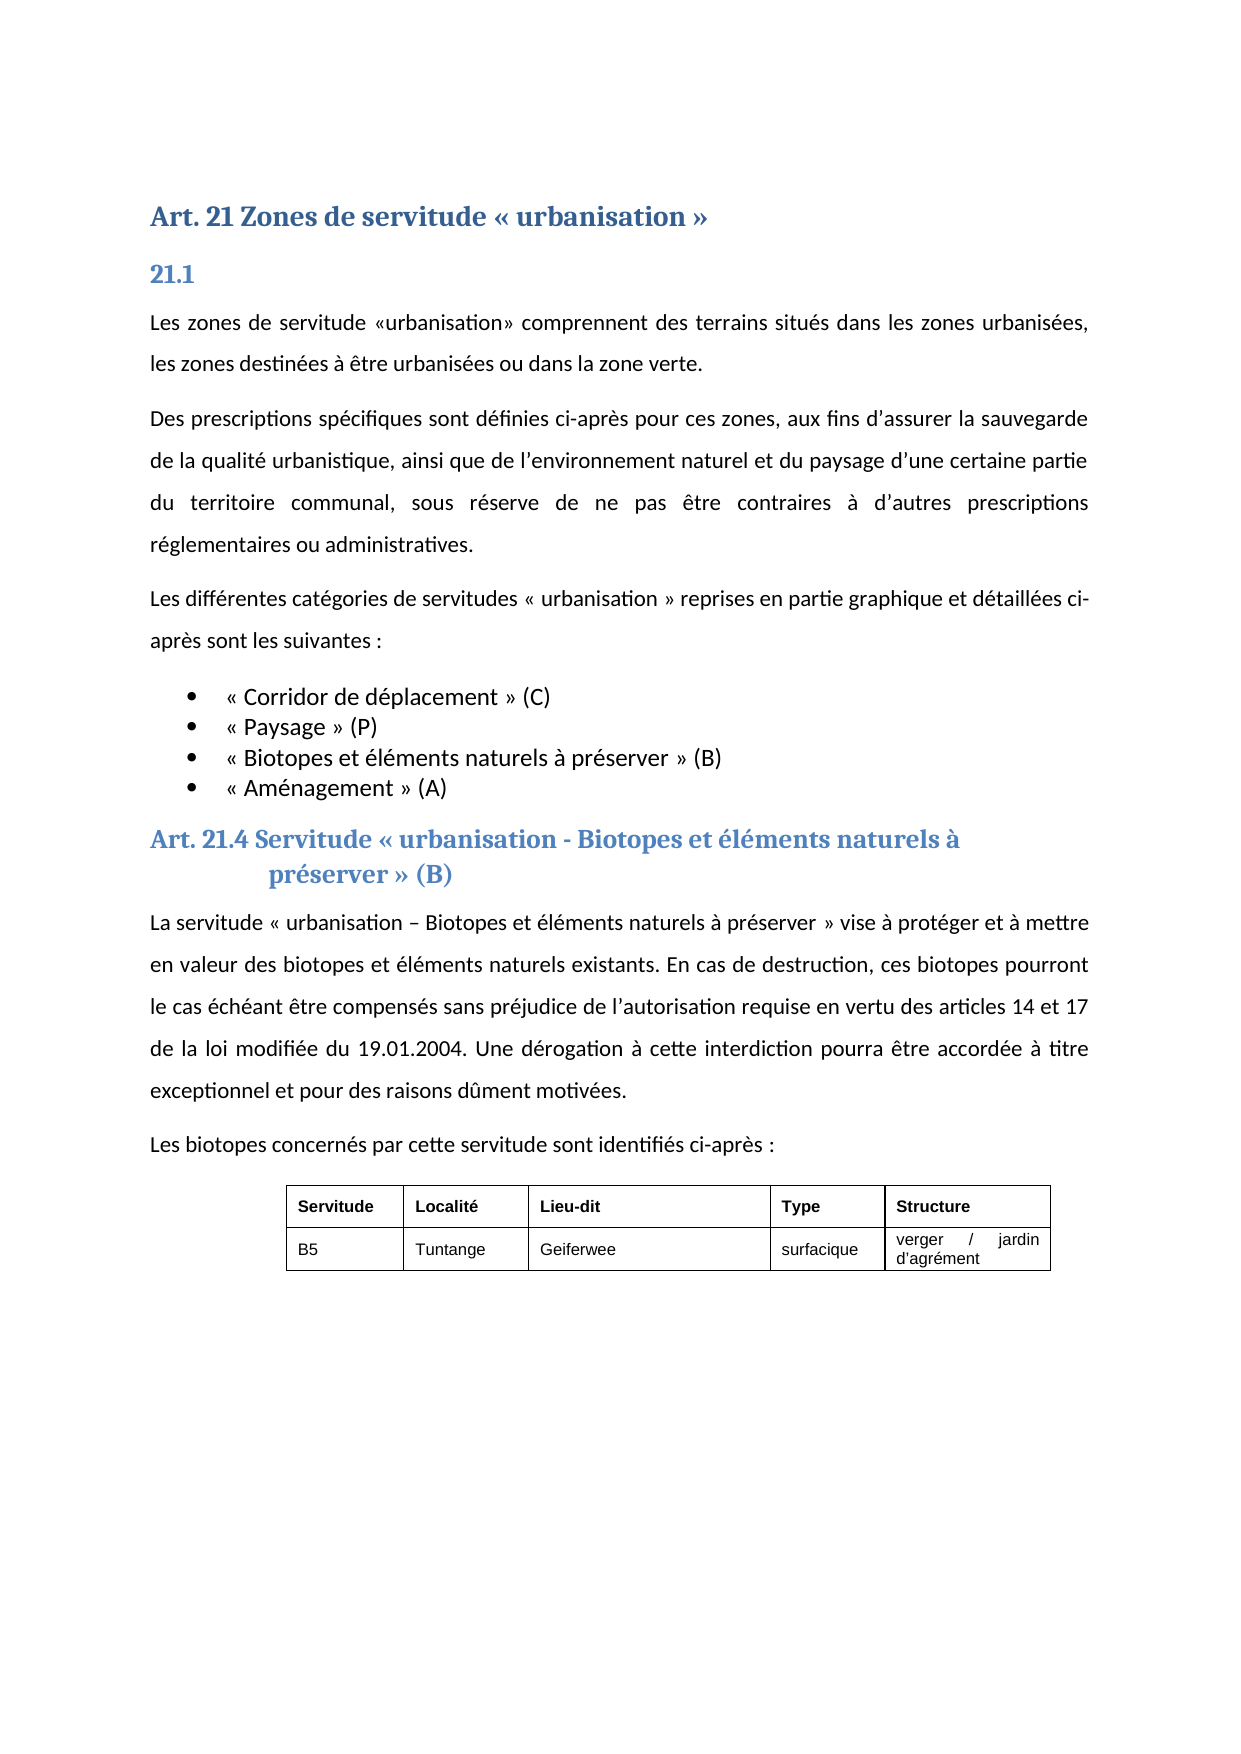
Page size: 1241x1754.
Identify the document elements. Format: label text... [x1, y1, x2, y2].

subtitle 21.1 [150, 259, 1090, 291]
text Les zones de servitude «urbanisation» comprennent des terrains situés dans les zones urbanisées, les zones destinées à être urbanisées ou dans la zone verte. [150, 308, 1090, 378]
text Les différentes catégories de servitudes « urbanisation » reprises en partie graphique et détaillées ci-après sont les suivantes : [150, 584, 1090, 654]
list « Aménagement » (A) [187, 772, 1090, 803]
text La servitude « urbanisation – Biotopes et éléments naturels à préserver » vise à protéger et à mettre en valeur des biotopes et éléments naturels existants. En cas de destruction, ces biotopes pourront le cas échéant être compensés sans préjudice de l’autorisation requise en vertu des articles 14 et 17 de la loi modifiée du 19.01.2004. Une dérogation à cette interdiction pourra être accordée à titre exceptionnel et pour des raisons dûment motivées. [150, 908, 1090, 1104]
table_header Servitude [287, 1186, 403, 1227]
table_cell Tuntange [404, 1228, 528, 1270]
table_cell surfacique [771, 1228, 884, 1270]
subtitle Art. 21.4 Servitude « urbanisation - Biotopes et éléments naturels à préserver » (B) [150, 824, 1090, 891]
list « Corridor de déplacement » (C) [187, 681, 1090, 711]
list « Paysage » (P) [187, 711, 1090, 742]
list « Biotopes et éléments naturels à préserver » (B) [187, 742, 1090, 772]
table_header Structure [886, 1186, 1050, 1227]
table_cell B5 [287, 1228, 403, 1270]
text Des prescriptions spécifiques sont définies ci-après pour ces zones, aux fins d’assurer la sauvegarde de la qualité urbanistique, ainsi que de l’environnement naturel et du paysage d’une certaine partie du territoire communal, sous réserve de ne pas être contraires à d’autres prescriptions réglementaires ou administratives. [150, 404, 1090, 558]
table_header Type [771, 1186, 884, 1227]
text Les biotopes concernés par cette servitude sont identifiés ci-après : [150, 1130, 1090, 1158]
table_header Localité [404, 1186, 528, 1227]
table_header Lieu-dit [529, 1186, 770, 1227]
table_cell verger / jardin d’agrément [886, 1228, 1050, 1270]
table_cell Geiferwee [529, 1228, 770, 1270]
subtitle Art. 21 Zones de servitude « urbanisation » [150, 200, 1090, 233]
